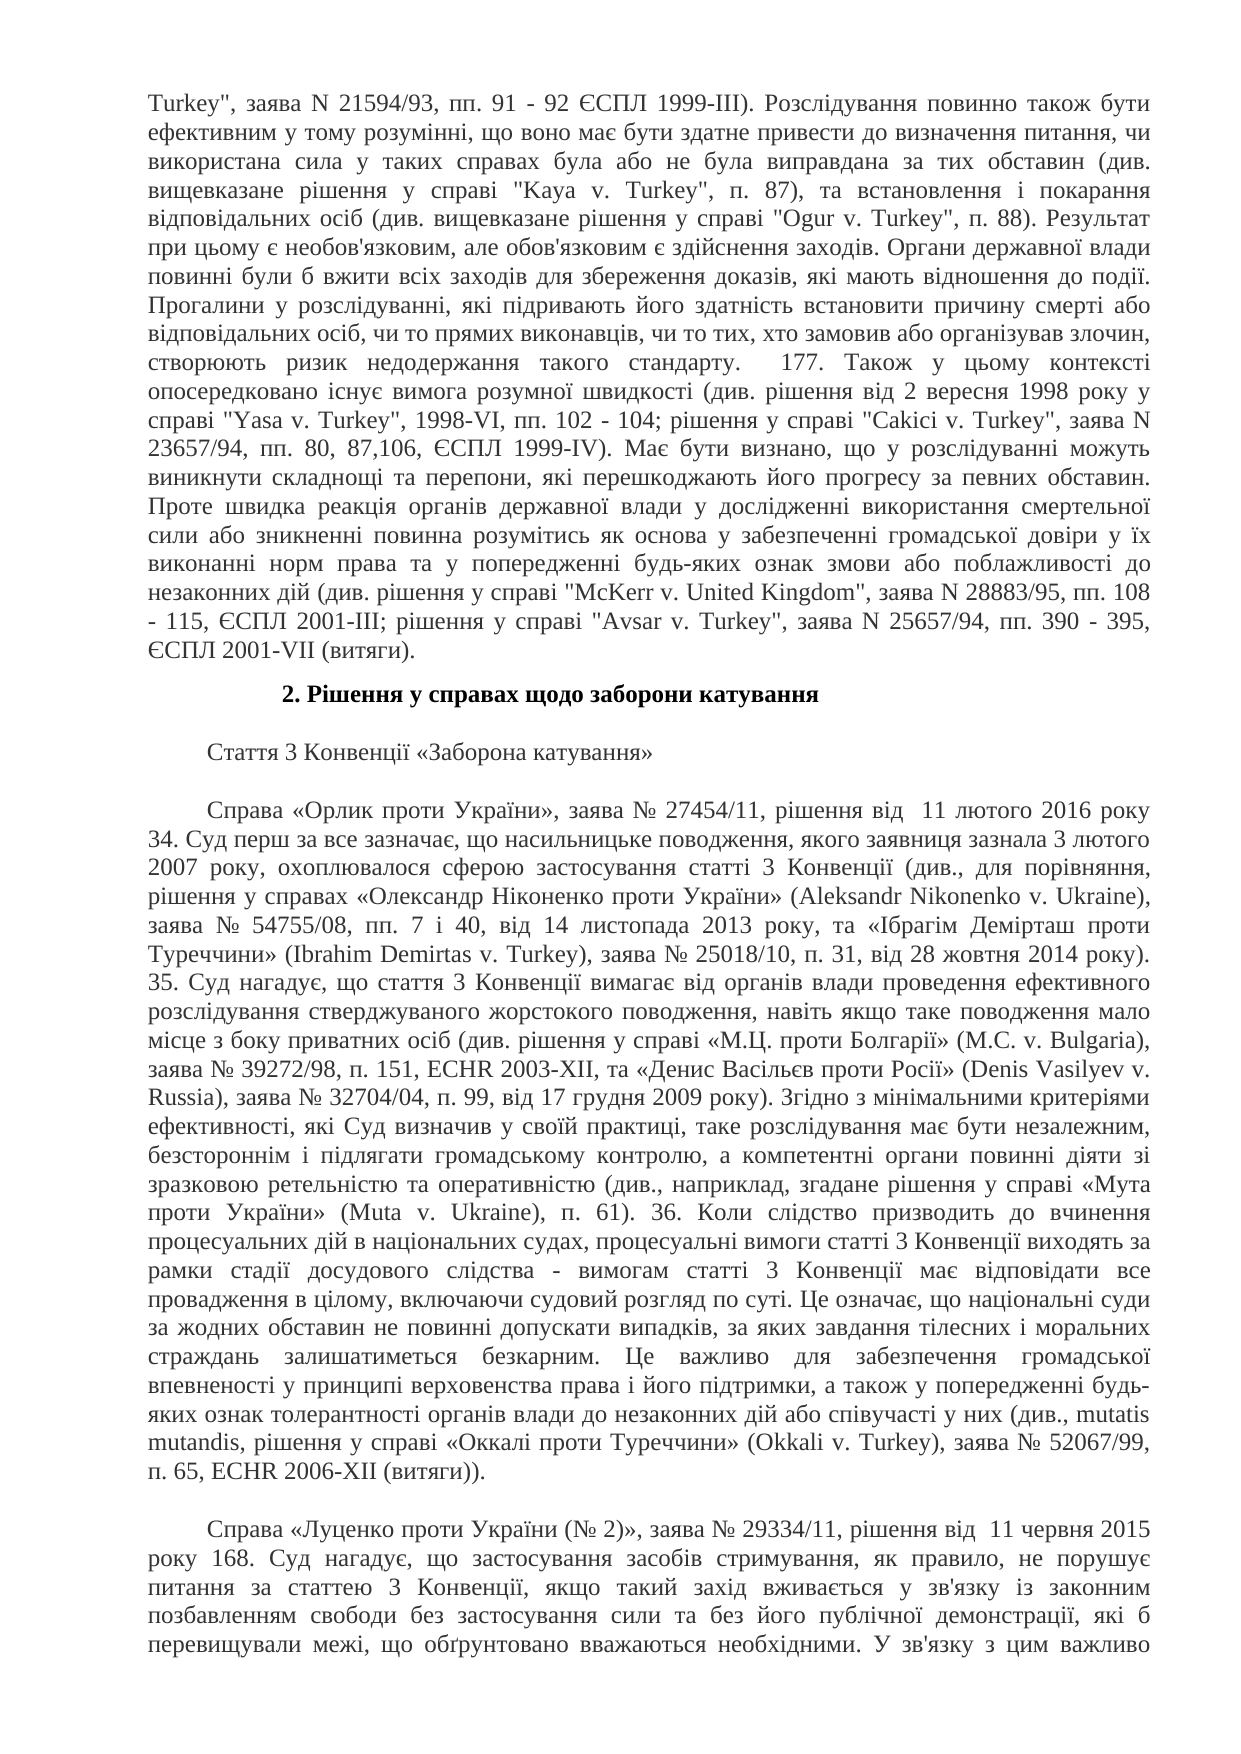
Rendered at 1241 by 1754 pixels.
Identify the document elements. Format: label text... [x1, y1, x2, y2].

text Стаття 3 Конвенції «Заборона катування» [148, 737, 1152, 766]
text 2. Рішення у справах щодо заборони катування [223, 679, 1152, 708]
text Справа «Орлик проти України», заява № 27454/11, рішення від 11 лютого 2016 року 34. Суд перш за все зазначає, що насильницьке поводження, якого заявниця зазнала 3 лютого 2007 року, охоплювалося сферою застосування статті 3 Конвенції (див., для порівняння, рішення у справах «Олександр Ніконенко проти України» (Aleksandr Nikonenko v. Ukraine), заява № 54755/08, пп. 7 і 40, від 14 листопада 2013 року, та «Ібрагім Демірташ проти Туреччини» (Ibrahim Demirtas v. Turkey), заява № 25018/10, п. 31, від 28 жовтня 2014 року). 35. Суд нагадує, що стаття 3 Конвенції вимагає від органів влади проведення ефективного розслідування стверджуваного жорстокого поводження, навіть якщо таке поводження мало місце з боку приватних осіб (див. рішення у справі «М.Ц. проти Болгарії» (М.С. v. Bulgaria), заява № 39272/98, п. 151, ECHR 2003-ХІІ, та «Денис Васільєв проти Росії» (Denis Vasilyev v. Russia), заява № 32704/04, п. 99, від 17 грудня 2009 року). Згідно з мінімальними критеріями ефективності, які Суд визначив у своїй практиці, таке розслідування має бути незалежним, безстороннім і підлягати громадському контролю, а компетентні органи повинні діяти зі зразковою ретельністю та оперативністю (див., наприклад, згадане рішення у справі «Мута проти України» (Muta v. Ukraine), п. 61). 36. Коли слідство призводить до вчинення процесуальних дій в національних судах, процесуальні вимоги статті 3 Конвенції виходять за рамки стадії досудового слідства - вимогам статті 3 Конвенції має відповідати все провадження в цілому, включаючи судовий розгляд по суті. Це означає, що національні суди за жодних обставин не повинні допускати випадків, за яких завдання тілесних і моральних страждань залишатиметься безкарним. Це важливо для забезпечення громадської впевненості у принципі верховенства права і його підтримки, а також у попередженні будь-яких ознак толерантності органів влади до незаконних дій або співучасті у них (див., mutatis mutandis, рішення у справі «Оккалі проти Туреччини» (Okkali v. Turkey), заява № 52067/99, п. 65, ECHR 2006-ХІІ (витяги)). [148, 795, 1152, 1485]
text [148, 88, 1152, 663]
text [148, 1514, 1152, 1658]
